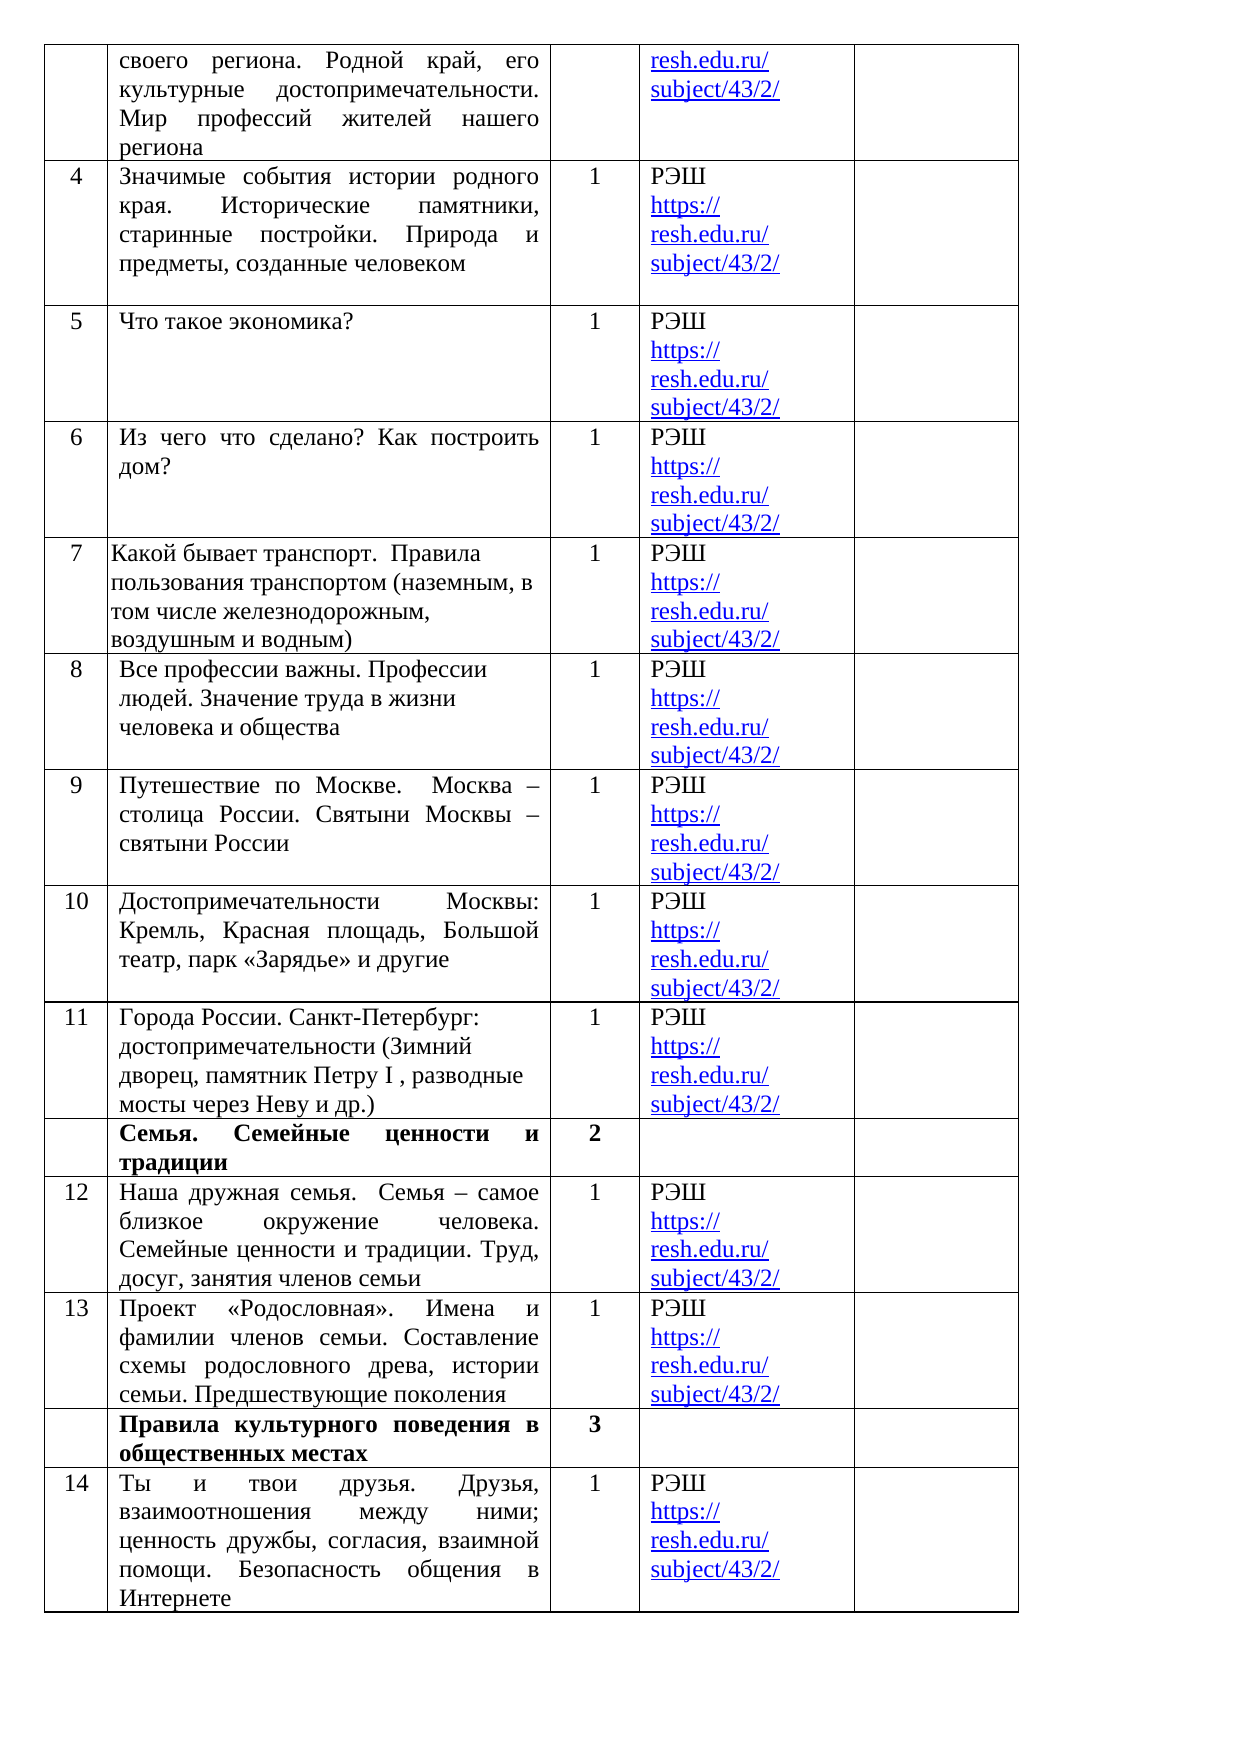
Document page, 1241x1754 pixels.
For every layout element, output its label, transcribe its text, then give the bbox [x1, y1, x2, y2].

table_cell 1 [551, 422, 639, 537]
table_cell 11 [45, 1003, 107, 1117]
table_cell 8 [45, 654, 107, 769]
table_cell 5 [45, 306, 107, 421]
table_cell Путешествие по Москве. Москва – столица России. Святыни Москвы – святыни России [108, 770, 550, 885]
table_cell [45, 1119, 107, 1176]
table_cell 4 [45, 161, 107, 305]
table_cell [855, 654, 1018, 769]
table_cell [855, 1468, 1018, 1611]
table_cell РЭШ https://resh.edu.ru/subject/43/2/ [640, 161, 854, 305]
table_cell [855, 306, 1018, 421]
table_cell 1 [551, 538, 639, 653]
table_cell [640, 1409, 854, 1467]
table_cell [855, 538, 1018, 653]
table_cell 6 [45, 422, 107, 537]
table_cell РЭШ https://resh.edu.ru/subject/43/2/ [640, 538, 854, 653]
table_cell 9 [45, 770, 107, 885]
table_cell [855, 1293, 1018, 1408]
table_cell Проект «Родословная». Имена и фамилии членов семьи. Составление схемы родословного древа, истории семьи. Предшествующие поколения [108, 1293, 550, 1408]
table_cell 1 [551, 1468, 639, 1611]
table_cell [855, 1409, 1018, 1467]
table_cell Из чего что сделано? Как построить дом? [108, 422, 550, 537]
table_cell 1 [551, 306, 639, 421]
table_cell [640, 1119, 854, 1176]
table_cell [855, 770, 1018, 885]
table_cell Все профессии важны. Профессии людей. Значение труда в жизни человека и общества [108, 654, 550, 769]
table_cell [855, 422, 1018, 537]
table_cell [855, 886, 1018, 1001]
table_cell 7 [45, 538, 107, 653]
table_cell Что такое экономика? [108, 306, 550, 421]
table_cell [855, 161, 1018, 305]
table_cell [855, 1177, 1018, 1292]
table_cell РЭШ https://resh.edu.ru/subject/43/2/ [640, 1177, 854, 1292]
table_cell [855, 1003, 1018, 1117]
table_cell Какой бывает транспорт. Правила пользования транспортом (наземным, в том числе железнодорожным, воздушным и водным) [108, 538, 550, 653]
table_cell РЭШ https://resh.edu.ru/subject/43/2/ [640, 422, 854, 537]
table_cell РЭШ https://resh.edu.ru/subject/43/2/ [640, 1003, 854, 1117]
table_cell 2 [551, 1119, 639, 1176]
table_cell 12 [45, 1177, 107, 1292]
table_cell 14 [45, 1468, 107, 1611]
table_cell 1 [551, 1293, 639, 1408]
table_cell 10 [45, 886, 107, 1001]
table_cell РЭШ https://resh.edu.ru/subject/43/2/ [640, 770, 854, 885]
table_cell 1 [551, 1177, 639, 1292]
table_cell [640, 45, 854, 160]
table_cell Достопримечательности Москвы: Кремль, Красная площадь, Большой театр, парк «Зарядье» и другие [108, 886, 550, 1001]
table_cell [640, 1468, 854, 1611]
table_cell 1 [551, 45, 639, 160]
table_cell РЭШ https://resh.edu.ru/subject/43/2/ [640, 306, 854, 421]
table_cell 1 [551, 1003, 639, 1117]
table_cell 13 [45, 1293, 107, 1408]
table_cell Семья. Семейные ценности и традиции [108, 1119, 550, 1176]
table_cell [855, 1119, 1018, 1176]
table_cell 3 [45, 45, 107, 160]
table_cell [108, 45, 550, 160]
table_cell 1 [551, 770, 639, 885]
table_cell Правила культурного поведения в общественных местах [108, 1409, 550, 1467]
table_cell Ты и твои друзья. Друзья, взаимоотношения между ними; ценность дружбы, согласия, взаимной помощи. Безопасность общения в Интернете [108, 1468, 550, 1611]
table_cell Значимые события истории родного края. Исторические памятники, старинные постройки. Природа и предметы, созданные человеком [108, 161, 550, 305]
table_cell Наша дружная семья. Семья – самое близкое окружение человека. Семейные ценности и традиции. Труд, досуг, занятия членов семьи [108, 1177, 550, 1292]
table_cell 3 [551, 1409, 639, 1467]
table_cell 1 [551, 886, 639, 1001]
table_cell 1 [551, 654, 639, 769]
table_cell РЭШ https://resh.edu.ru/subject/43/2/ [640, 654, 854, 769]
table_cell РЭШ https://resh.edu.ru/subject/43/2/ [640, 1293, 854, 1408]
table_cell [45, 1409, 107, 1467]
table_cell [855, 45, 1018, 160]
table_cell Города России. Санкт-Петербург: достопримечательности (Зимний дворец, памятник Петру I , разводные мосты через Неву и др.) [108, 1003, 550, 1117]
table_cell 1 [551, 161, 639, 305]
table_cell РЭШ https://resh.edu.ru/subject/43/2/ [640, 886, 854, 1001]
